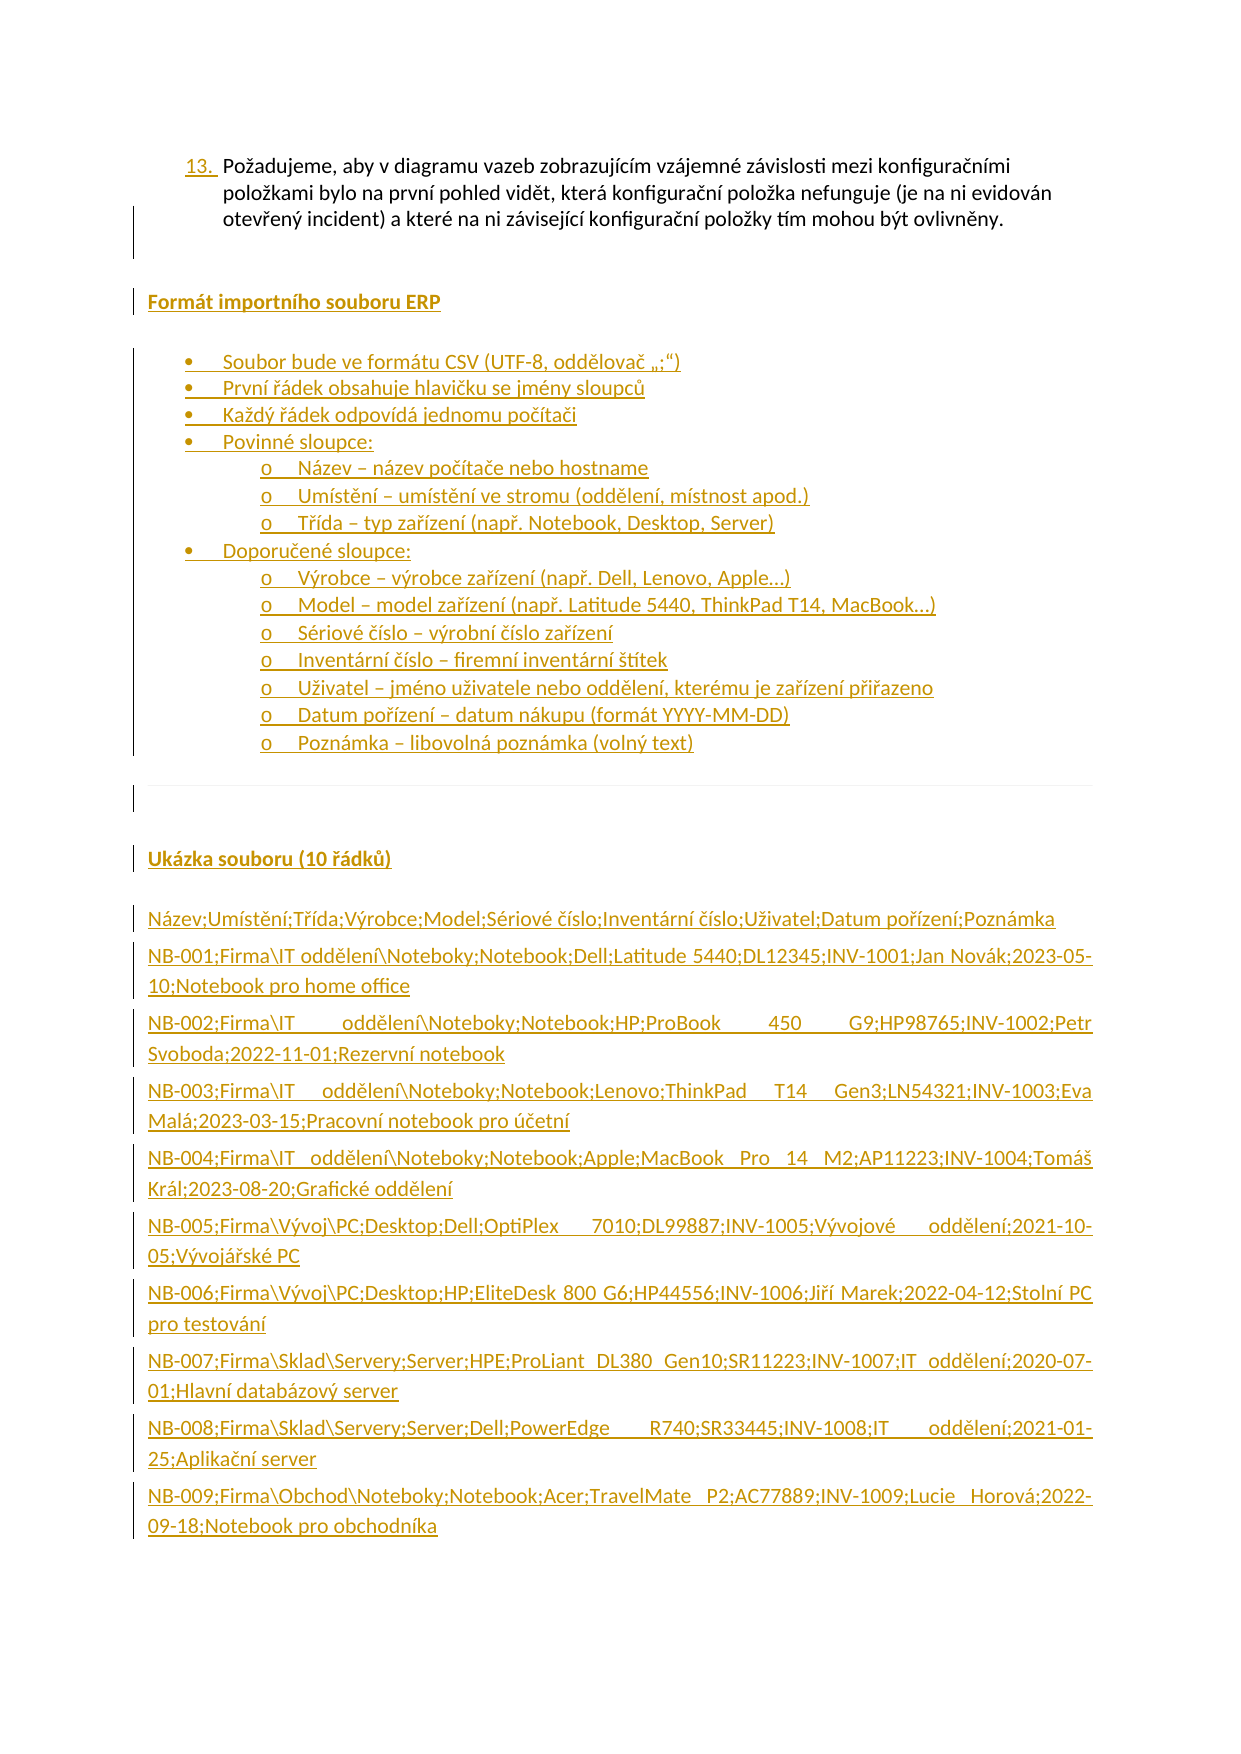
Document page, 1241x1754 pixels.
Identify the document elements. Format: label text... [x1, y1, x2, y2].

list Požadujeme, aby v diagramu vazeb zobrazujícím vzájemné závislosti mezi konfiguračními položkami bylo na první pohled vidět, která konfigurační položka nefunguje (je na ni evidován otevřený incident) a které na ni závisející konfigurační položky tím mohou být ovlivněny. [185, 152, 1092, 232]
